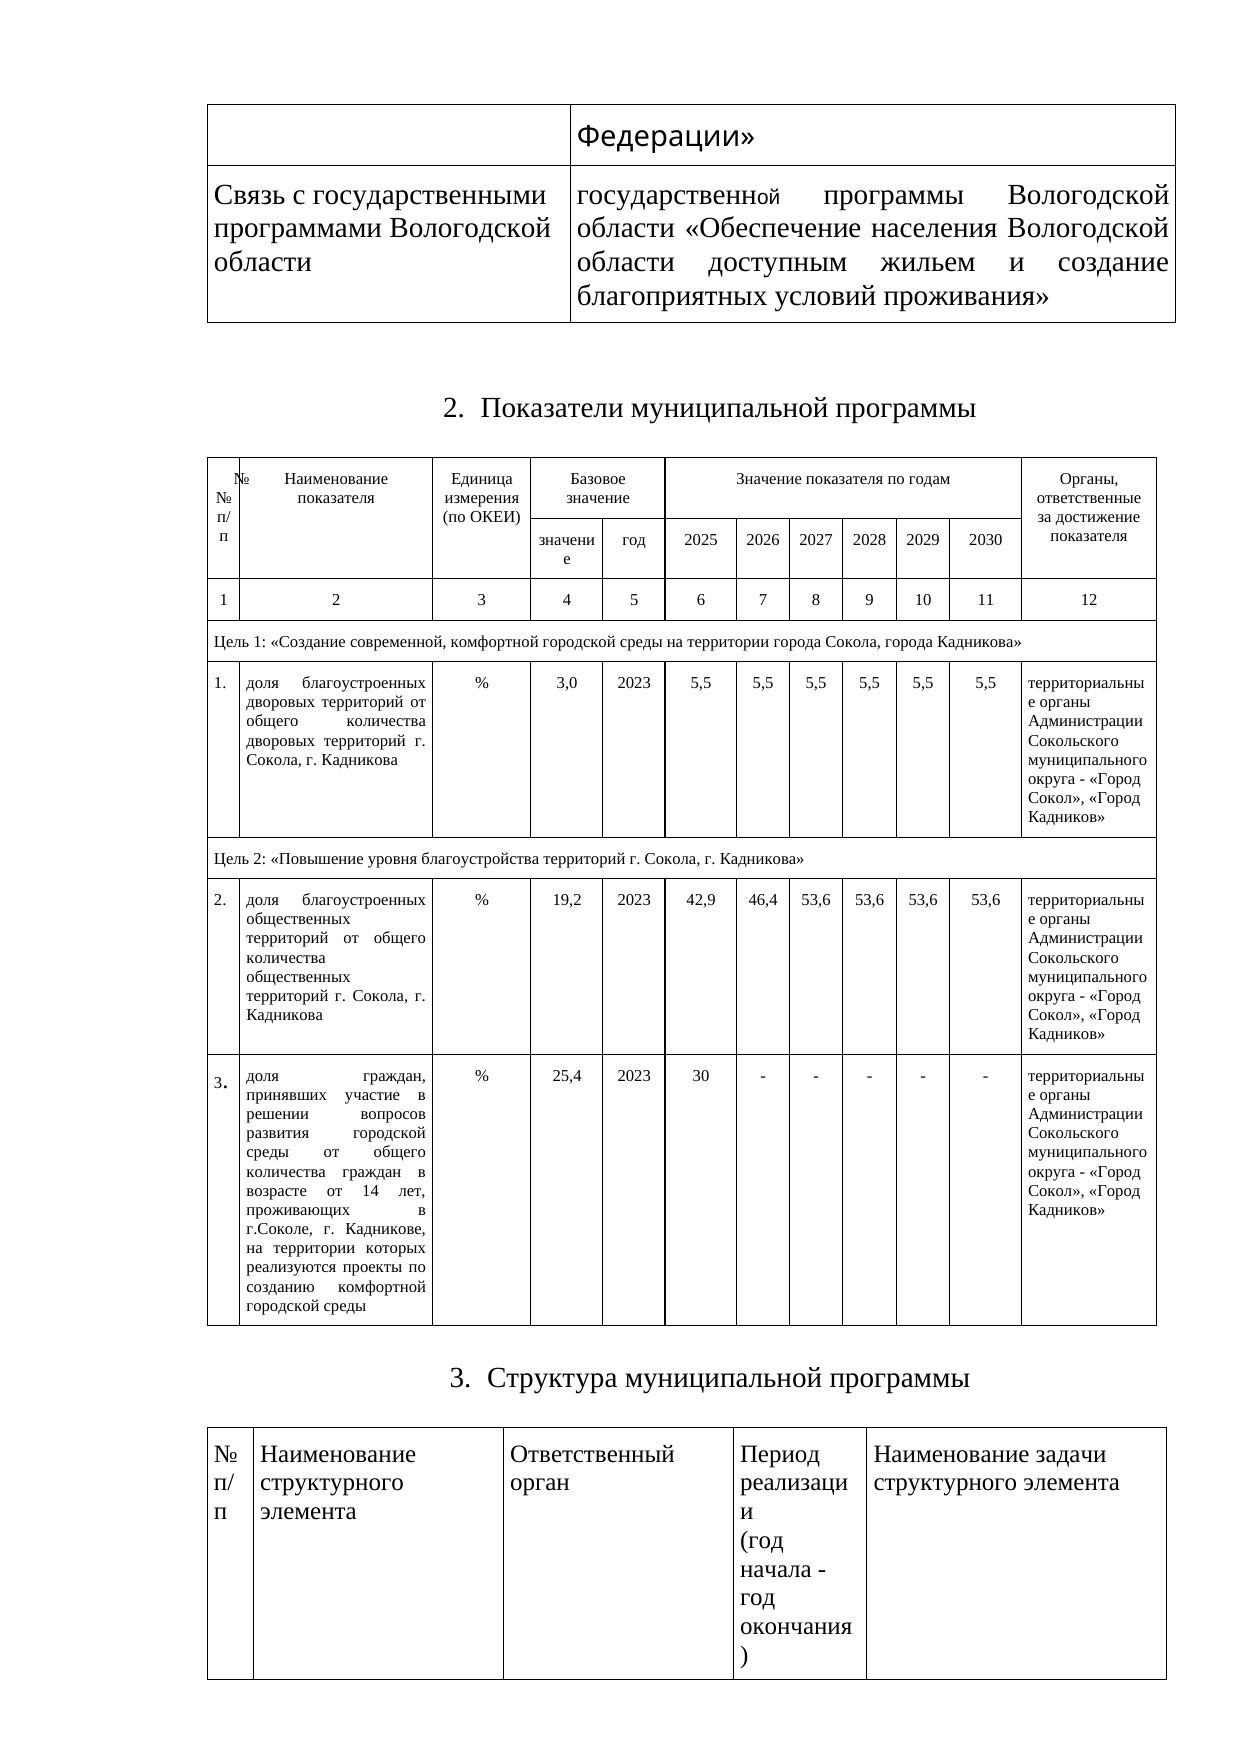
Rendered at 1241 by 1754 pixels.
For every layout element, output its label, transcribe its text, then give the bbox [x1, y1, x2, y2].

table_cell территориальные органы Администрации Сокольского муниципального округа - «Город Сокол», «Город Кадников» [1022, 879, 1156, 1054]
table_cell 53,6 [950, 879, 1021, 1054]
table_cell 2028 [843, 519, 896, 578]
table_cell 8 [790, 579, 842, 620]
table_cell 2023 [603, 662, 664, 837]
table_cell - [843, 1055, 896, 1325]
table_header Органы, ответственные за достижение показателя [1022, 458, 1156, 578]
table_cell 53,6 [843, 879, 896, 1054]
table_cell - [737, 1055, 789, 1325]
table_cell 3 [433, 579, 530, 620]
table_cell 19,2 [531, 879, 602, 1054]
table_cell 2026 [737, 519, 789, 578]
table_cell 25,4 [531, 1055, 602, 1325]
list Структура муниципальной программы [244, 1360, 1175, 1393]
table_header Наименование показателя [240, 458, 432, 578]
table_cell - [790, 1055, 842, 1325]
table_cell 5,5 [790, 662, 842, 837]
table_cell 5,5 [737, 662, 789, 837]
table_cell территориальные органы Администрации Сокольского муниципального округа - «Город Сокол», «Город Кадников» [1022, 1055, 1156, 1325]
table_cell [571, 105, 1175, 165]
table_cell Цель 1: «Создание современной, комфортной городской среды на территории города Сокола, города Кадникова» [208, 621, 1156, 661]
table_cell 5,5 [897, 662, 949, 837]
table_cell значение [531, 519, 602, 578]
table_cell 3,0 [531, 662, 602, 837]
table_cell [208, 105, 570, 165]
table_header Наименование задачи структурного элемента [867, 1428, 1166, 1679]
table_cell 2027 [790, 519, 842, 578]
table_cell 5,5 [666, 662, 736, 837]
table_cell 7 [737, 579, 789, 620]
table_header Значение показателя по годам [666, 458, 1021, 518]
table_header Базовое значение [531, 458, 664, 518]
table_cell 5,5 [950, 662, 1021, 837]
table_header №№ п/п [208, 458, 239, 578]
table_cell 42,9 [666, 879, 736, 1054]
table_header Единица измерения (по ОКЕИ) [433, 458, 530, 578]
table_cell 10 [897, 579, 949, 620]
table_header Ответственный орган [504, 1428, 733, 1679]
table_cell 2025 [666, 519, 736, 578]
table_cell 1. [208, 662, 239, 837]
table_cell % [433, 662, 530, 837]
table_cell доля граждан, принявших участие в решении вопросов развития городской среды от общего количества граждан в возрасте от 14 лет, проживающих в г.Соколе, г. Кадникове, на территории которых реализуются проекты по созданию комфортной городской среды [240, 1055, 432, 1325]
table_cell год [603, 519, 664, 578]
table_header Период реализации (год начала - год окончания) [734, 1428, 866, 1679]
table_cell 9 [843, 579, 896, 620]
table_cell 5 [603, 579, 664, 620]
table_cell - [950, 1055, 1021, 1325]
table_cell 2. [208, 879, 239, 1054]
table_cell 11 [950, 579, 1021, 620]
table_cell 2023 [603, 1055, 664, 1325]
table_cell доля благоустроенных дворовых территорий от общего количества дворовых территорий г. Сокола, г. Кадникова [240, 662, 432, 837]
table_cell - [897, 1055, 949, 1325]
table_cell 2 [240, 579, 432, 620]
table_cell территориальные органы Администрации Сокольского муниципального округа - «Город Сокол», «Город Кадников» [1022, 662, 1156, 837]
table_cell 5,5 [843, 662, 896, 837]
table_cell 2023 [603, 879, 664, 1054]
table_cell 3. [208, 1055, 239, 1325]
list Показатели муниципальной программы [244, 390, 1175, 423]
table_cell 53,6 [790, 879, 842, 1054]
table_cell 1 [208, 579, 239, 620]
table_cell 30 [666, 1055, 736, 1325]
table_cell государственной программы Вологодской области «Обеспечение населения Вологодской области доступным жильем и создание благоприятных условий проживания» [571, 166, 1175, 322]
table_header № п/п [208, 1428, 253, 1679]
table_cell 12 [1022, 579, 1156, 620]
table_cell 53,6 [897, 879, 949, 1054]
table_cell Цель 2: «Повышение уровня благоустройства территорий г. Сокола, г. Кадникова» [208, 838, 1156, 878]
table_cell 6 [666, 579, 736, 620]
table_cell 4 [531, 579, 602, 620]
table_header Наименование структурного элемента [254, 1428, 503, 1679]
table_cell % [433, 1055, 530, 1325]
table_cell 46,4 [737, 879, 789, 1054]
table_cell Связь с государственными программами Вологодской области [208, 166, 570, 322]
table_cell 2030 [950, 519, 1021, 578]
table_cell % [433, 879, 530, 1054]
table_cell доля благоустроенных общественных территорий от общего количества общественных территорий г. Сокола, г. Кадникова [240, 879, 432, 1054]
table_cell 2029 [897, 519, 949, 578]
